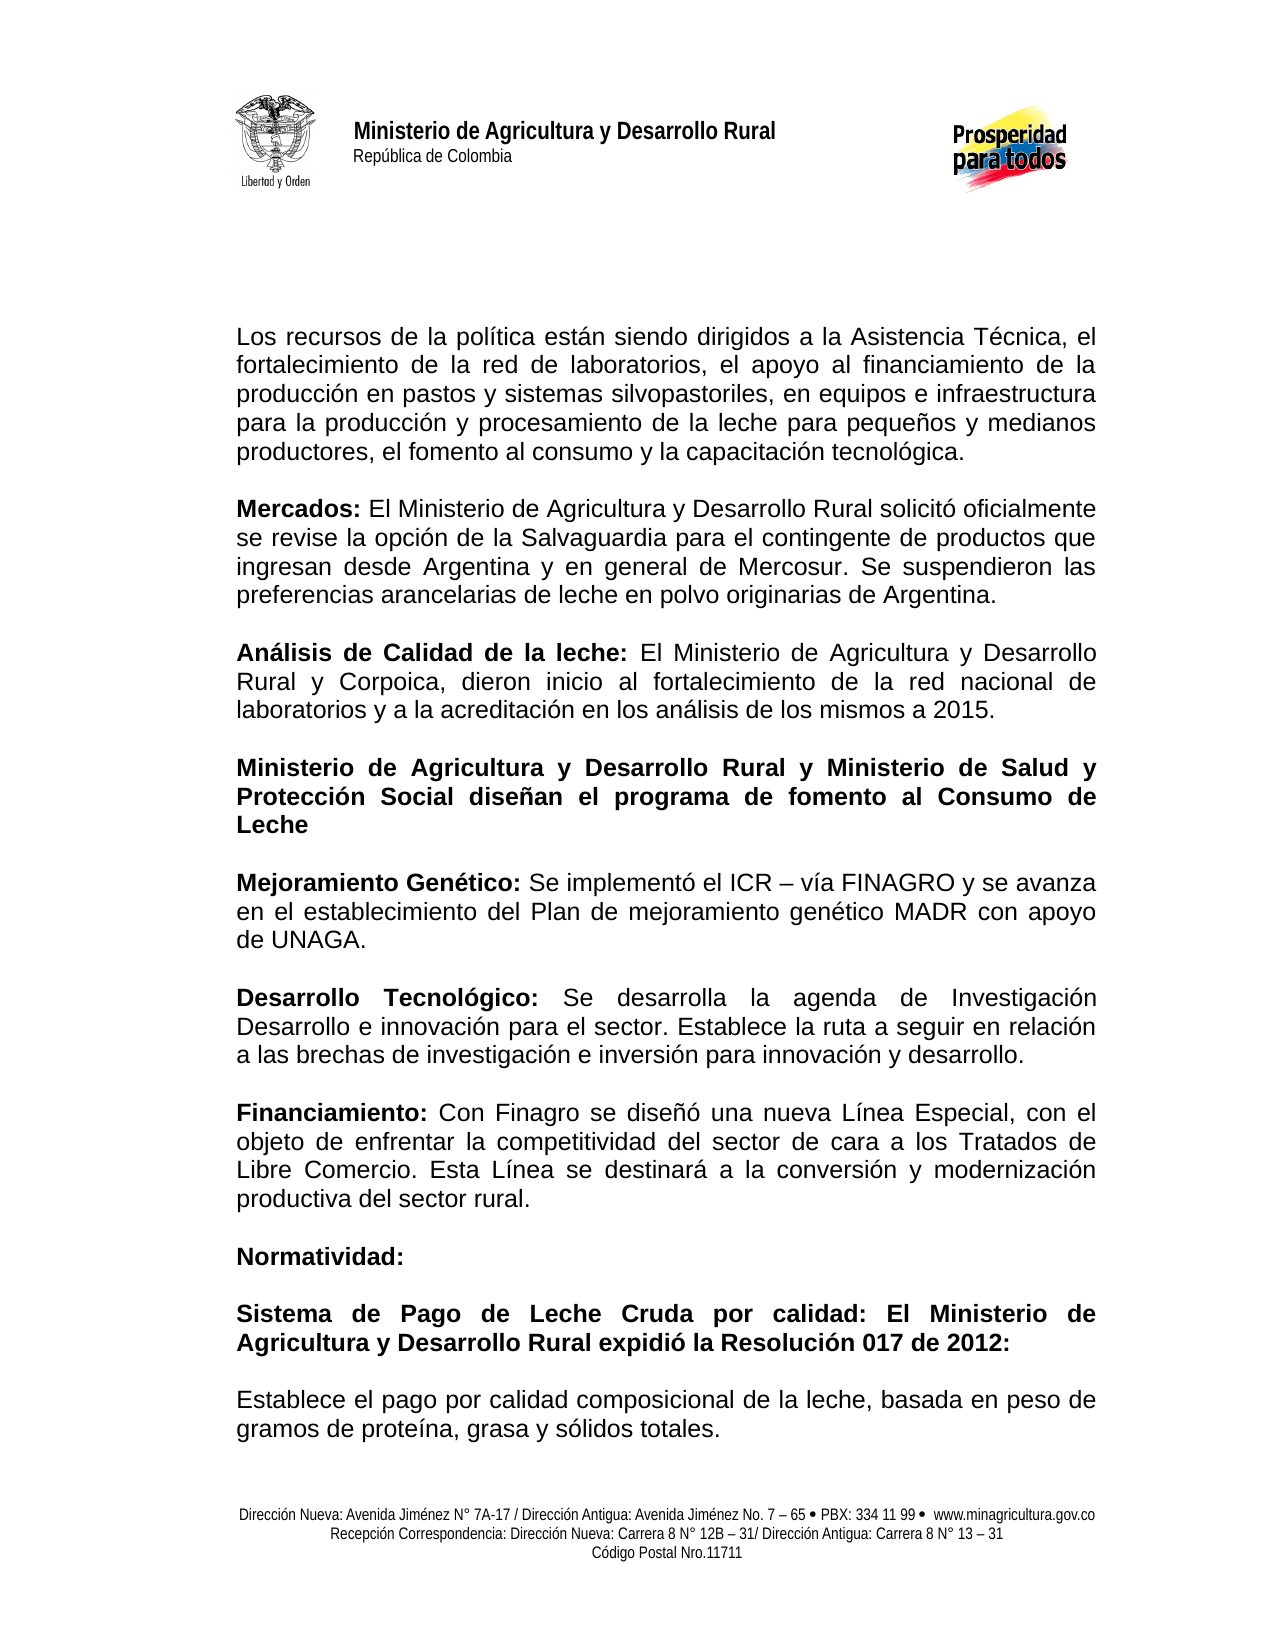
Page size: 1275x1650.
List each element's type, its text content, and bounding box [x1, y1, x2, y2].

text Análisis de Calidad de la leche: El Ministerio de Agricultura y Desarrollo Rural y Corpoica, dieron inicio al fortalecimiento de la red nacional de laboratorios y a la acreditación en los análisis de los mismos a 2015. [236, 638, 1098, 724]
text Sistema de Pago de Leche Cruda por calidad: El Ministerio de Agricultura y Desarrollo Rural expidió la Resolución 017 de 2012: [236, 1299, 1098, 1357]
text Normatividad: [236, 1242, 1098, 1270]
text Ministerio de Agricultura y Desarrollo Rural y Ministerio de Salud y Protección Social diseñan el programa de fomento al Consumo de Leche [236, 753, 1098, 839]
text Establece el pago por calidad composicional de la leche, basada en peso de gramos de proteína, grasa y sólidos totales. [236, 1385, 1098, 1443]
text Los recursos de la política están siendo dirigidos a la Asistencia Técnica, el fortalecimiento de la red de laboratorios, el apoyo al financiamiento de la producción en pastos y sistemas silvopastoriles, en equipos e infraestructura para la producción y procesamiento de la leche para pequeños y medianos productores, el fomento al consumo y la capacitación tecnológica. [236, 322, 1098, 465]
text Desarrollo Tecnológico: Se desarrolla la agenda de Investigación Desarrollo e innovación para el sector. Establece la ruta a seguir en relación a las brechas de investigación e inversión para innovación y desarrollo. [236, 983, 1098, 1069]
text Financiamiento: Con Finagro se diseñó una nueva Línea Especial, con el objeto de enfrentar la competitividad del sector de cara a los Tratados de Libre Comercio. Esta Línea se destinará a la conversión y modernización productiva del sector rural. [236, 1098, 1098, 1213]
text Mercados: El Ministerio de Agricultura y Desarrollo Rural solicitó oficialmente se revise la opción de la Salvaguardia para el contingente de productos que ingresan desde Argentina y en general de Mercosur. Se suspendieron las preferencias arancelarias de leche en polvo originarias de Argentina. [236, 494, 1098, 609]
text Mejoramiento Genético: Se implementó el ICR – vía FINAGRO y se avanza en el establecimiento del Plan de mejoramiento genético MADR con apoyo de UNAGA. [236, 868, 1098, 954]
picture [936, 103, 1084, 193]
